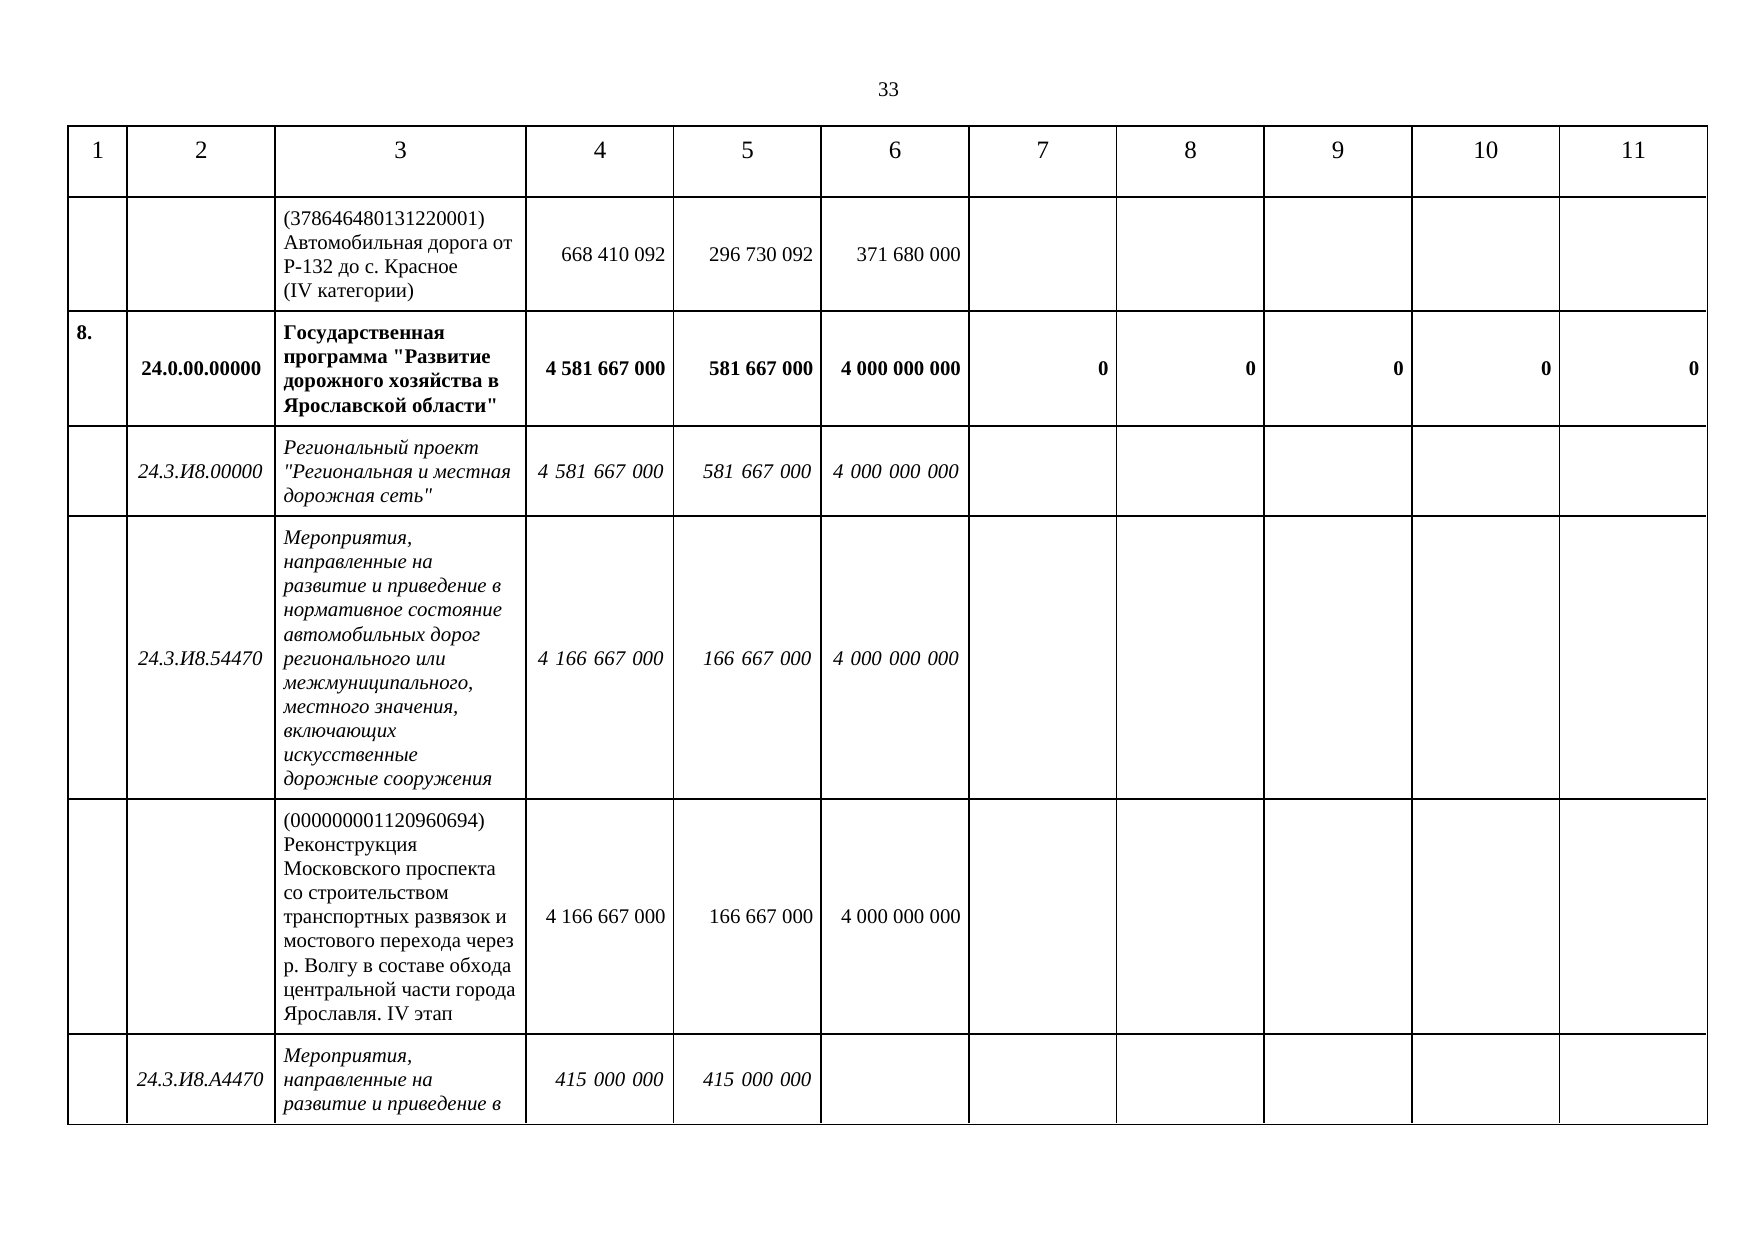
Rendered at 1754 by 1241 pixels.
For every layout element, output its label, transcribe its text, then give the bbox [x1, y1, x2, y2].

table_cell [970, 800, 1116, 1033]
table_cell [1117, 800, 1263, 1033]
table_cell [69, 800, 126, 1033]
table_cell 0 [1265, 312, 1411, 425]
table_cell (378646480131220001) Автомобильная дорога от Р-132 до с. Красное (IV категории) [276, 198, 525, 310]
table_cell 166 667 000 [674, 517, 820, 798]
table_cell 24.0.00.00000 [128, 312, 274, 425]
table_cell 4 000 000 000 [822, 312, 968, 425]
table_header 2 [128, 127, 274, 196]
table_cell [276, 1035, 525, 1123]
table_cell (000000001120960694) Реконструкция Московского проспекта со строительством транспортных развязок и мостового перехода через р. Волгу в составе обхода центральной части города Ярославля. IV этап [276, 800, 525, 1033]
table_header 6 [822, 127, 968, 196]
table_cell Государственная программа "Развитие дорожного хозяйства в Ярославской области" [276, 312, 525, 425]
table_cell [1117, 198, 1263, 310]
table_cell 166 667 000 [674, 800, 820, 1033]
table_cell [970, 1035, 1116, 1123]
table_cell [1560, 196, 1707, 310]
table_cell [1413, 427, 1559, 515]
table_cell [1265, 800, 1411, 1033]
table_cell [1560, 798, 1707, 1033]
table_cell 0 [970, 312, 1116, 425]
table_cell [1265, 198, 1411, 310]
table_cell [69, 427, 126, 515]
table_cell [1413, 1035, 1559, 1123]
table_cell 24.3.И8.00000 [128, 427, 274, 515]
table_cell 0 [1413, 312, 1559, 425]
table_cell [1413, 517, 1559, 798]
table_cell 415 000 000 [674, 1035, 820, 1123]
table_cell [1560, 425, 1707, 515]
table_cell 4 166 667 000 [527, 517, 673, 798]
table_cell 581 667 000 [674, 427, 820, 515]
table_cell 296 730 092 [674, 198, 820, 310]
table_cell [1117, 1035, 1263, 1123]
table_cell 415 000 000 [527, 1035, 673, 1123]
table_cell 0 [1117, 312, 1263, 425]
table_cell [1117, 427, 1263, 515]
table_header 8 [1117, 127, 1263, 196]
table_cell 4 000 000 000 [822, 517, 968, 798]
table_cell [128, 800, 274, 1033]
table_cell [1265, 517, 1411, 798]
table_cell [1265, 1035, 1411, 1123]
table_cell [1413, 800, 1559, 1033]
table_header 5 [674, 127, 820, 196]
table_cell [1560, 515, 1707, 798]
table_header 7 [970, 127, 1116, 196]
table_cell [822, 1035, 968, 1123]
table_cell 371 680 000 [822, 198, 968, 310]
table_header 9 [1265, 127, 1411, 196]
table_cell 668 410 092 [527, 198, 673, 310]
table_cell [1560, 1033, 1707, 1123]
table_cell 8. [69, 312, 126, 425]
table_cell [69, 517, 126, 798]
table_cell [69, 198, 126, 310]
table_cell 4 000 000 000 [822, 800, 968, 1033]
table_header 3 [276, 127, 525, 196]
table_header 10 [1413, 127, 1559, 196]
table_cell [128, 198, 274, 310]
table_cell [970, 517, 1116, 798]
table_cell Региональный проект "Региональная и местная дорожная сеть" [276, 427, 525, 515]
table_header 4 [527, 127, 673, 196]
table_cell [970, 427, 1116, 515]
table_cell [1413, 198, 1559, 310]
table_cell [970, 198, 1116, 310]
table_cell [1117, 517, 1263, 798]
table_cell 4 000 000 000 [822, 427, 968, 515]
table_cell 581 667 000 [674, 312, 820, 425]
table_cell 4 581 667 000 [527, 312, 673, 425]
table_cell 24.3.И8.54470 [128, 517, 274, 798]
table_cell 4 581 667 000 [527, 427, 673, 515]
table_cell 24.3.И8.А4470 [128, 1035, 274, 1123]
table_cell [1265, 427, 1411, 515]
table_header 1 [69, 127, 126, 196]
table_cell 0 [1560, 310, 1707, 425]
table_cell [69, 1035, 126, 1123]
table_cell 4 166 667 000 [527, 800, 673, 1033]
table_header 11 [1560, 127, 1707, 196]
